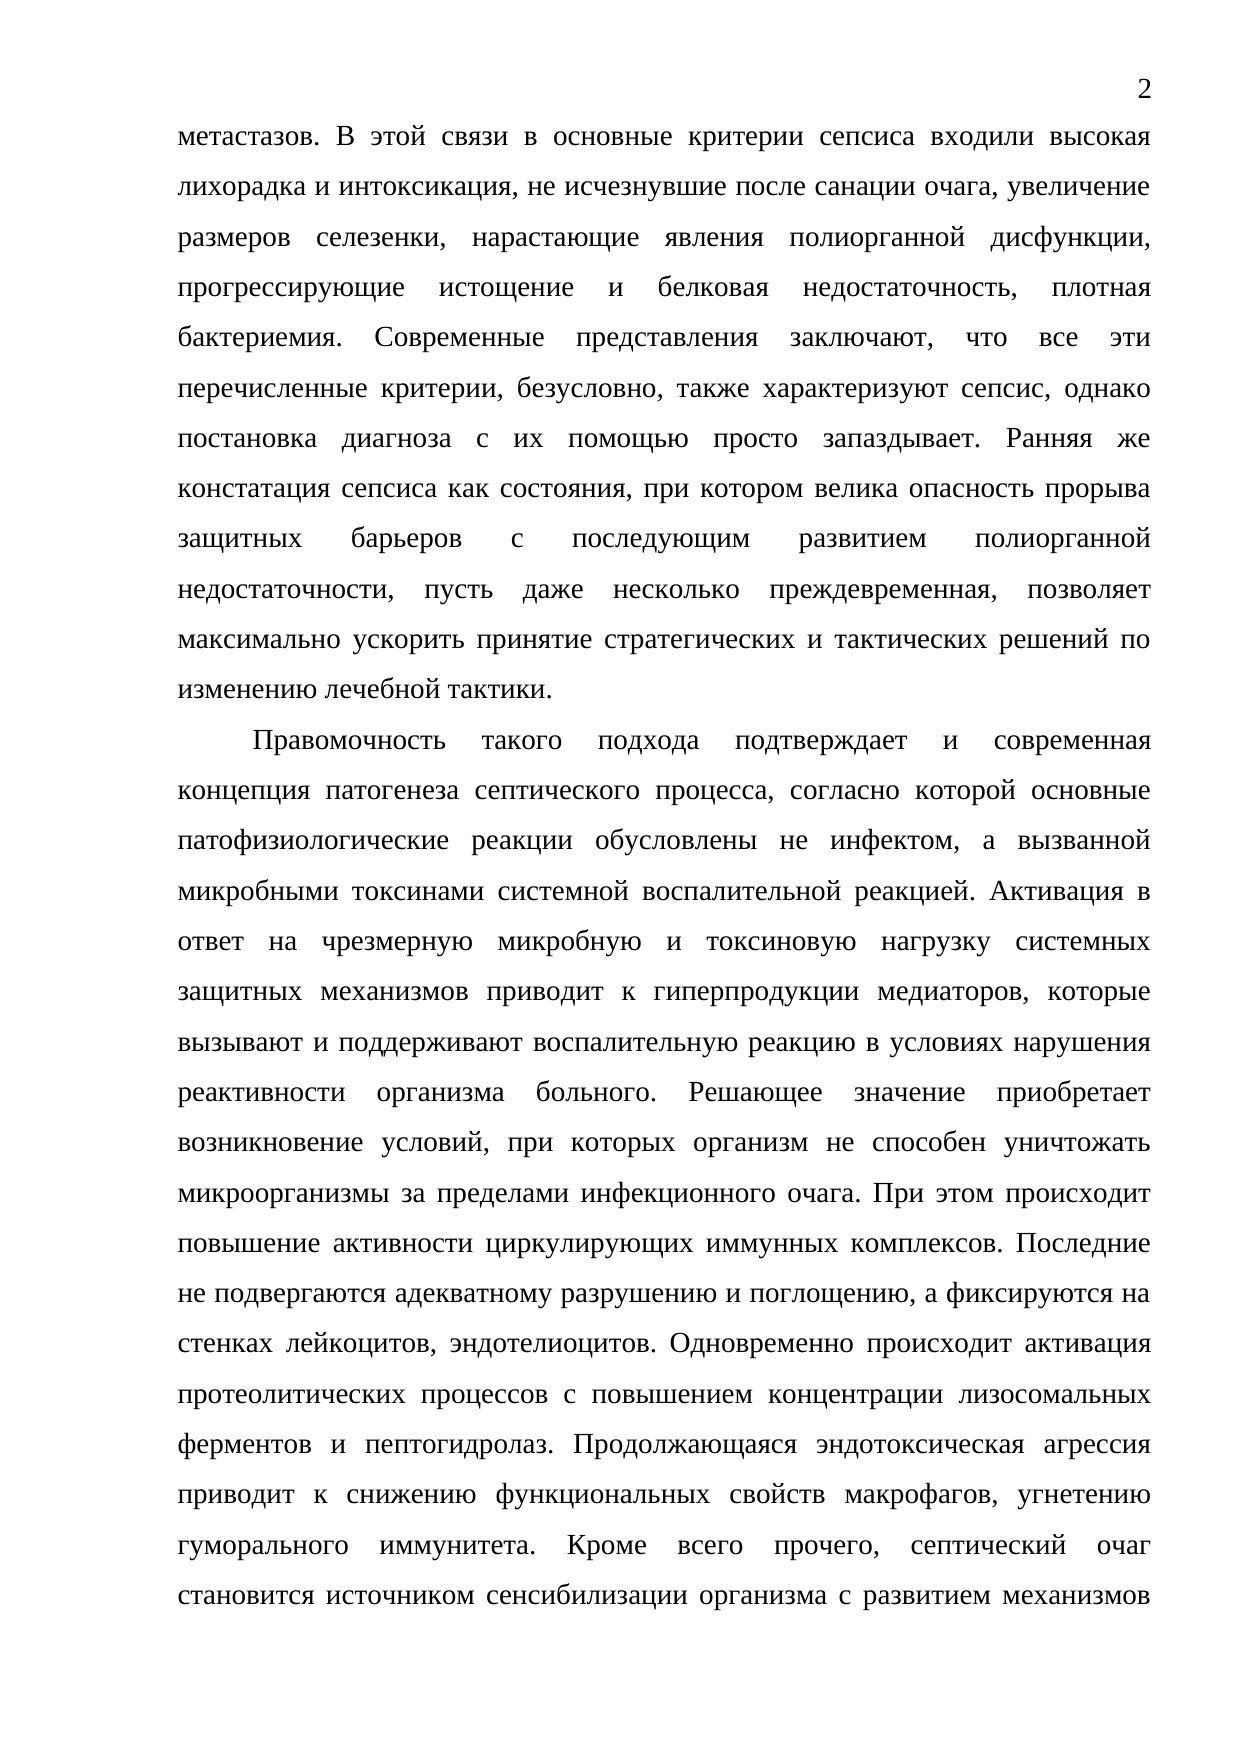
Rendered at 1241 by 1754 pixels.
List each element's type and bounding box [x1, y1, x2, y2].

text [177, 722, 1152, 1611]
text [177, 118, 1152, 705]
